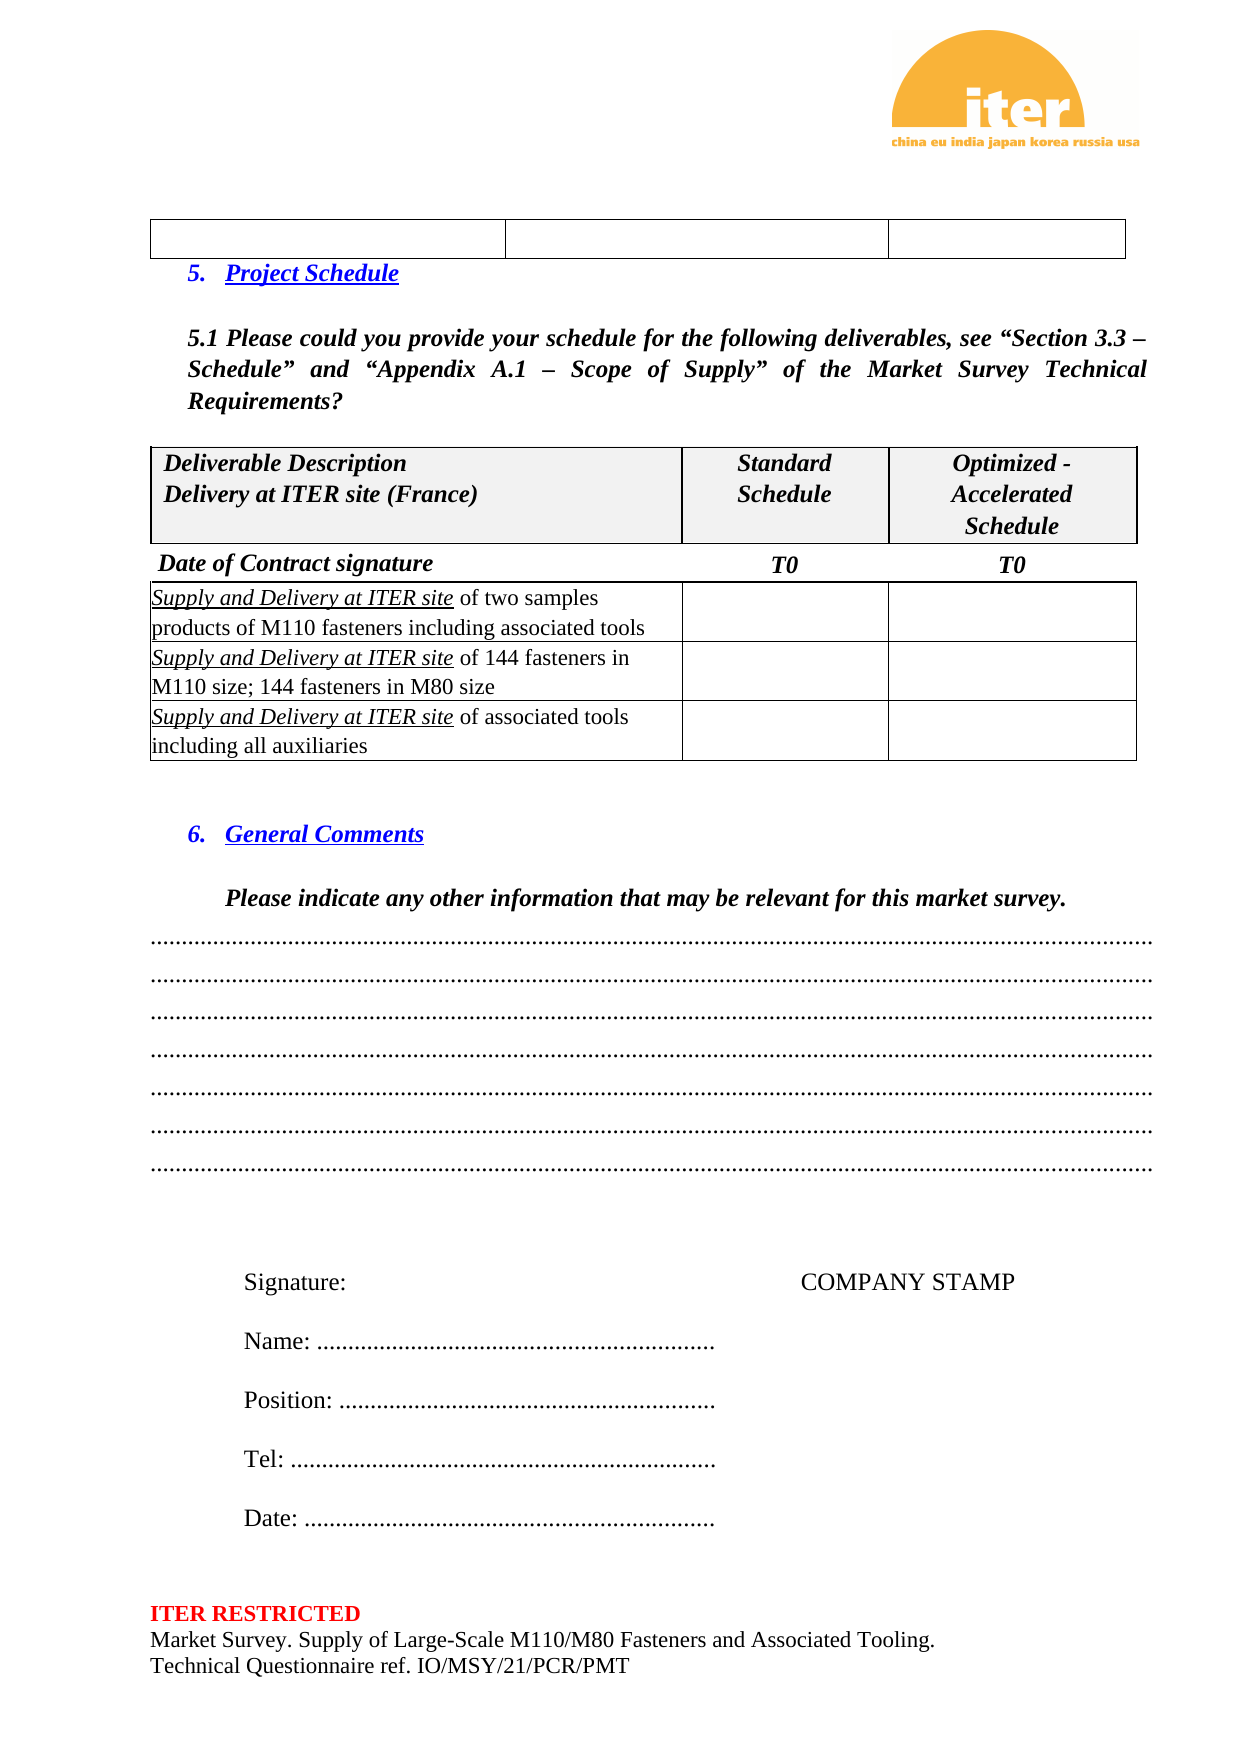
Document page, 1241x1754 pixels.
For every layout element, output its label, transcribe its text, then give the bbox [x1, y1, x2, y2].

text Please indicate any other information that may be relevant for this market survey. [225, 883, 1150, 912]
table_header Signature: [233, 1238, 748, 1297]
table_cell Position: [233, 1356, 748, 1415]
table_cell Name: [233, 1297, 748, 1356]
table_cell Date: [233, 1474, 748, 1533]
table_header Optimized - Accelerated Schedule [890, 448, 1136, 542]
table_header Deliverable Description Delivery at ITER site (France) [152, 448, 681, 542]
table_cell Supply and Delivery at ITER site of associated tools including all auxiliaries [151, 701, 682, 759]
table_cell [683, 583, 888, 641]
table_cell Supply and Delivery at ITER site of 144 fasteners in M110 size; 144 fasteners in M80 size [151, 642, 682, 700]
subtitle General Comments [187, 819, 1150, 848]
table_header COMPANY STAMP [748, 1238, 1068, 1533]
table_cell [683, 642, 888, 700]
table_header Standard Schedule [683, 448, 888, 542]
table_cell T0 [682, 544, 889, 581]
table_cell Date of Contract signature [151, 544, 682, 581]
table_cell [889, 583, 1136, 641]
table_cell [151, 220, 505, 257]
table_cell [683, 701, 888, 759]
table_cell Supply and Delivery at ITER site of two samples products of M110 fasteners including associated tools [151, 582, 682, 641]
text 5.1 Please could you provide your schedule for the following deliverables, see “Section 3.3 – Schedule” and “Appendix A.1 – Scope of Supply” of the Market Survey Technical Requirements? [187, 323, 1150, 414]
table_cell [889, 701, 1136, 759]
table_cell Tel: [233, 1415, 748, 1474]
table_cell [889, 642, 1136, 700]
picture [892, 30, 1140, 149]
table_cell [506, 220, 888, 257]
table_cell [889, 220, 1125, 257]
table_cell T0 [889, 544, 1137, 581]
subtitle Project Schedule [187, 258, 1150, 287]
